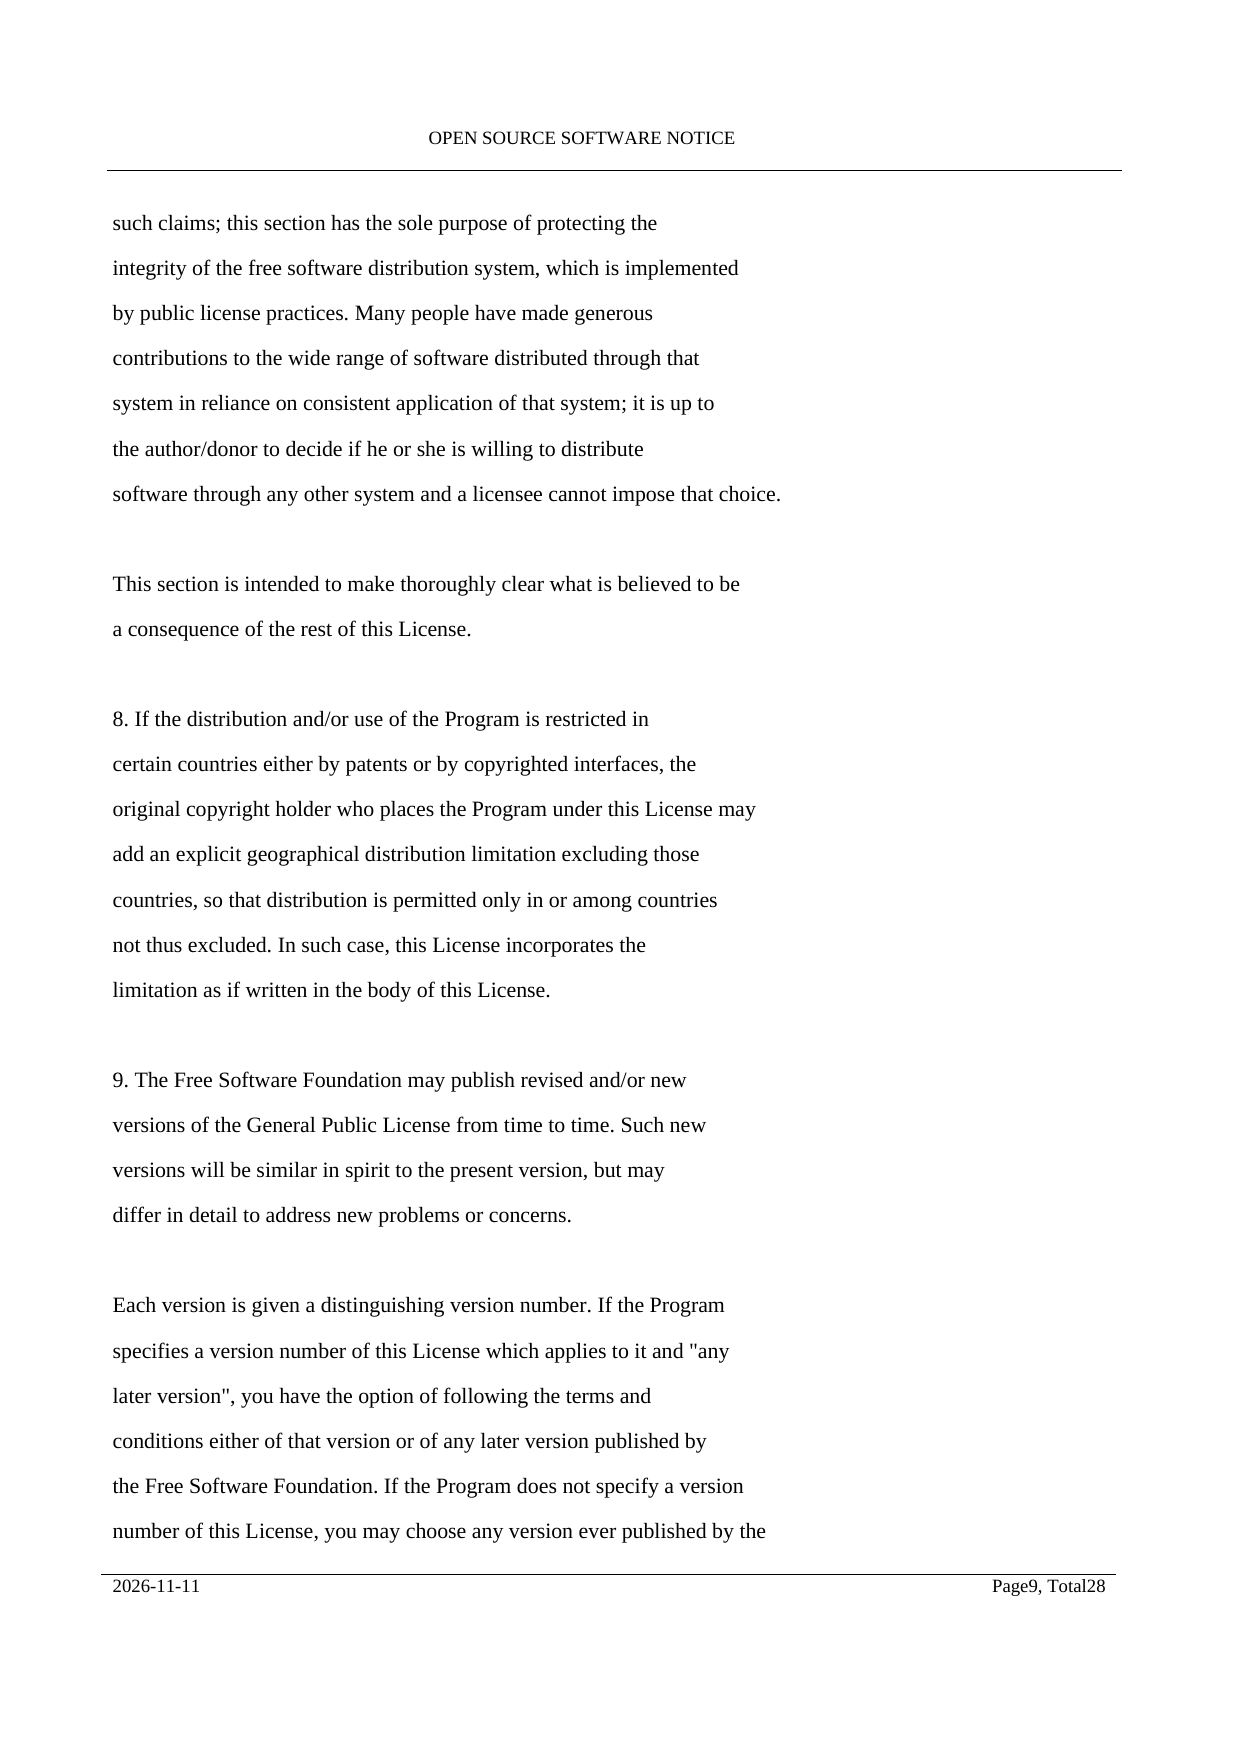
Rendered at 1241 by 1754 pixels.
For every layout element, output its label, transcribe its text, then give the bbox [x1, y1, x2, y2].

text Each version is given a distinguishing version number. If the Program [112, 1289, 1128, 1321]
text limitation as if written in the body of this License. [112, 973, 1128, 1006]
text integrity of the free software distribution system, which is implemented [112, 251, 1128, 284]
text contributions to the wide range of software distributed through that [112, 342, 1128, 374]
text later version", you have the option of following the terms and [112, 1379, 1128, 1412]
text such claims; this section has the sole purpose of protecting the [112, 206, 1128, 239]
text countries, so that distribution is permitted only in or among countries [112, 883, 1128, 915]
text 8. If the distribution and/or use of the Program is restricted in [112, 702, 1128, 735]
text versions will be similar in spirit to the present version, but may [112, 1153, 1128, 1186]
text software through any other system and a licensee cannot impose that choice. [112, 477, 1128, 509]
text differ in detail to address new problems or concerns. [112, 1199, 1128, 1231]
text number of this License, you may choose any version ever published by the [112, 1514, 1128, 1547]
text original copyright holder who places the Program under this License may [112, 793, 1128, 825]
text the author/donor to decide if he or she is willing to distribute [112, 432, 1128, 464]
text by public license practices. Many people have made generous [112, 297, 1128, 329]
text versions of the General Public License from time to time. Such new [112, 1108, 1128, 1141]
text This section is intended to make thoroughly clear what is believed to be [112, 567, 1128, 600]
text specifies a version number of this License which applies to it and "any [112, 1334, 1128, 1366]
text system in reliance on consistent application of that system; it is up to [112, 387, 1128, 419]
text 9. The Free Software Foundation may publish revised and/or new [112, 1063, 1128, 1096]
text not thus excluded. In such case, this License incorporates the [112, 928, 1128, 961]
text certain countries either by patents or by copyrighted interfaces, the [112, 748, 1128, 780]
text add an explicit geographical distribution limitation excluding those [112, 838, 1128, 870]
text a consequence of the rest of this License. [112, 612, 1128, 645]
text conditions either of that version or of any later version published by [112, 1424, 1128, 1457]
text the Free Software Foundation. If the Program does not specify a version [112, 1469, 1128, 1502]
